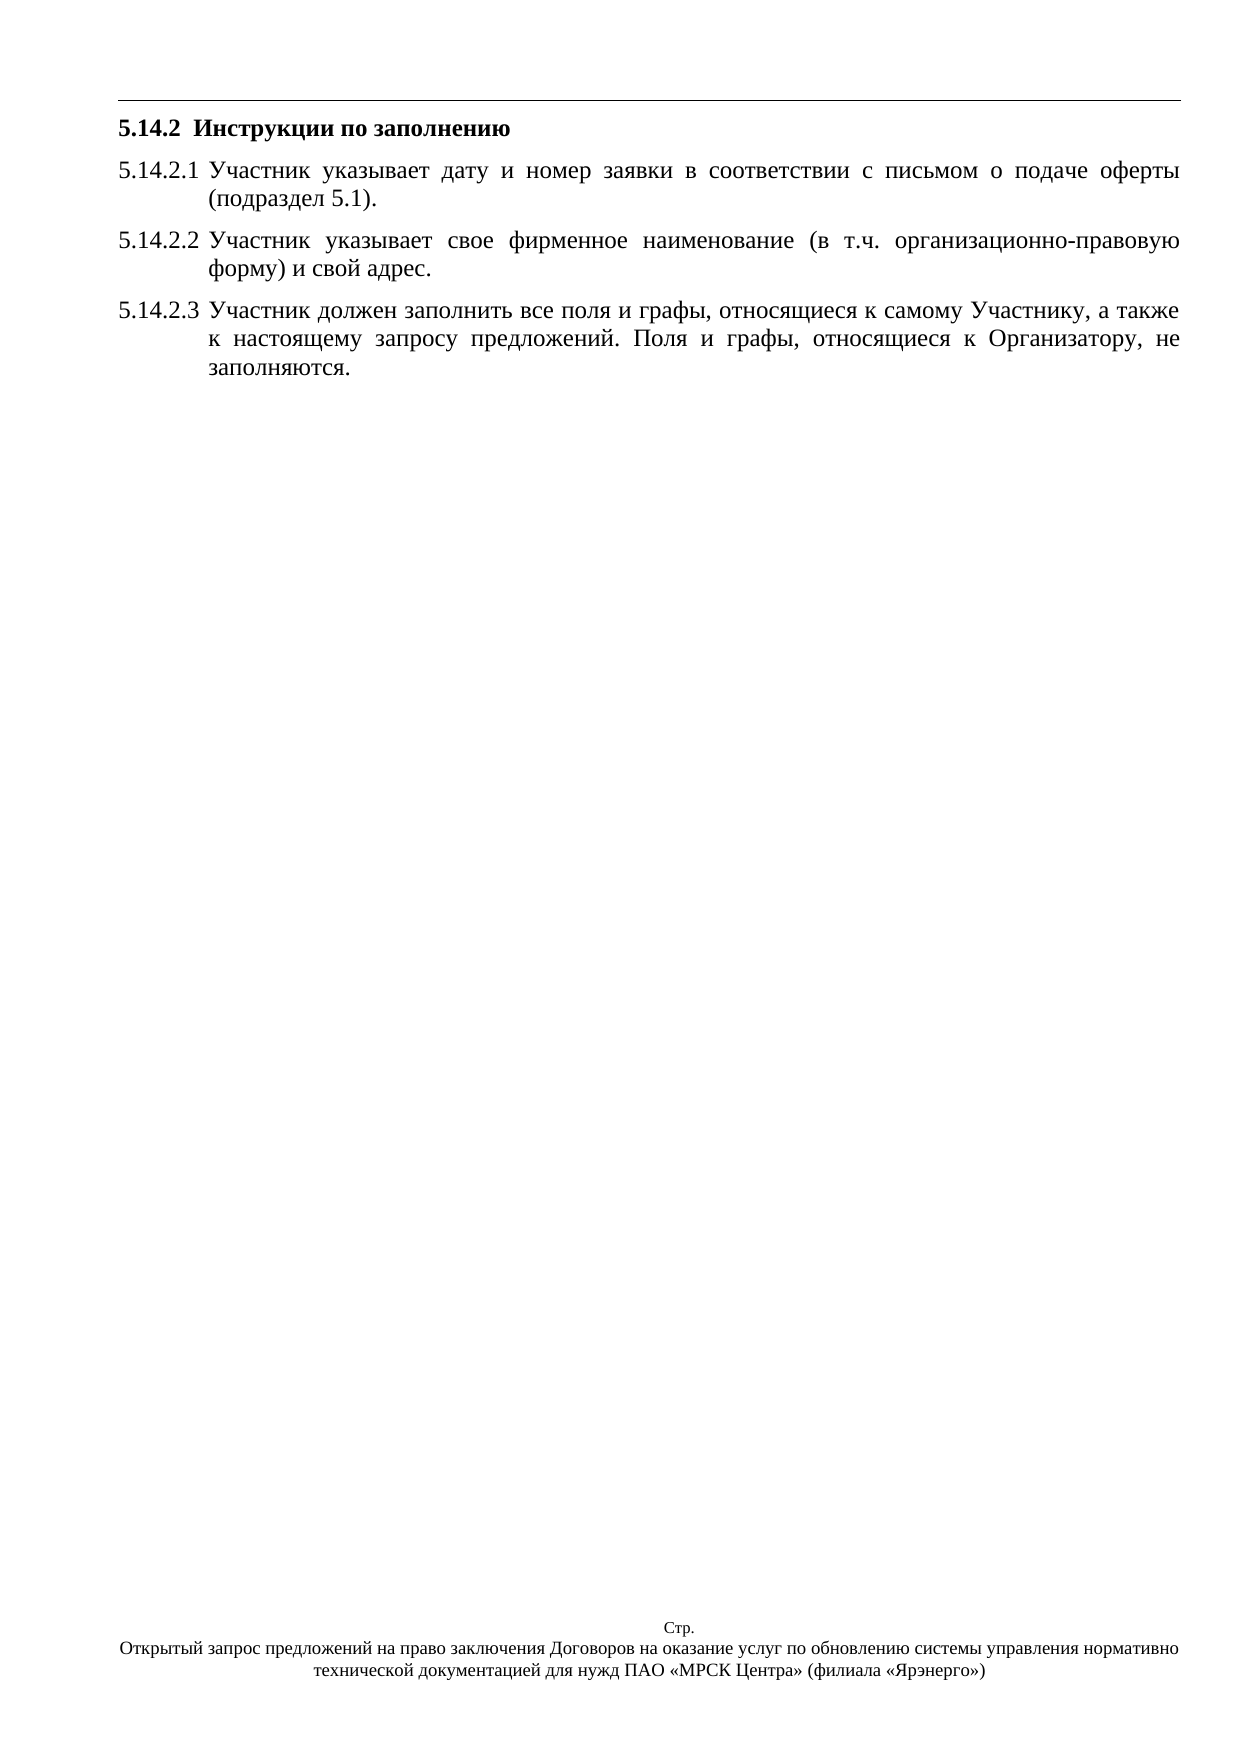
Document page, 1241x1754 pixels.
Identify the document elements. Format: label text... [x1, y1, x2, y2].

list Участник указывает дату и номер заявки в соответствии с письмом о подаче оферты (подраздел 5.1). [118, 155, 1181, 212]
list Участник указывает свое фирменное наименование (в т.ч. организационно-правовую форму) и свой адрес. [118, 225, 1181, 282]
list Участник должен заполнить все поля и графы, относящиеся к самому Участнику, а также к настоящему запросу предложений. Поля и графы, относящиеся к Организатору, не заполняются. [118, 295, 1181, 381]
subtitle Инструкции по заполнению [118, 113, 1181, 142]
